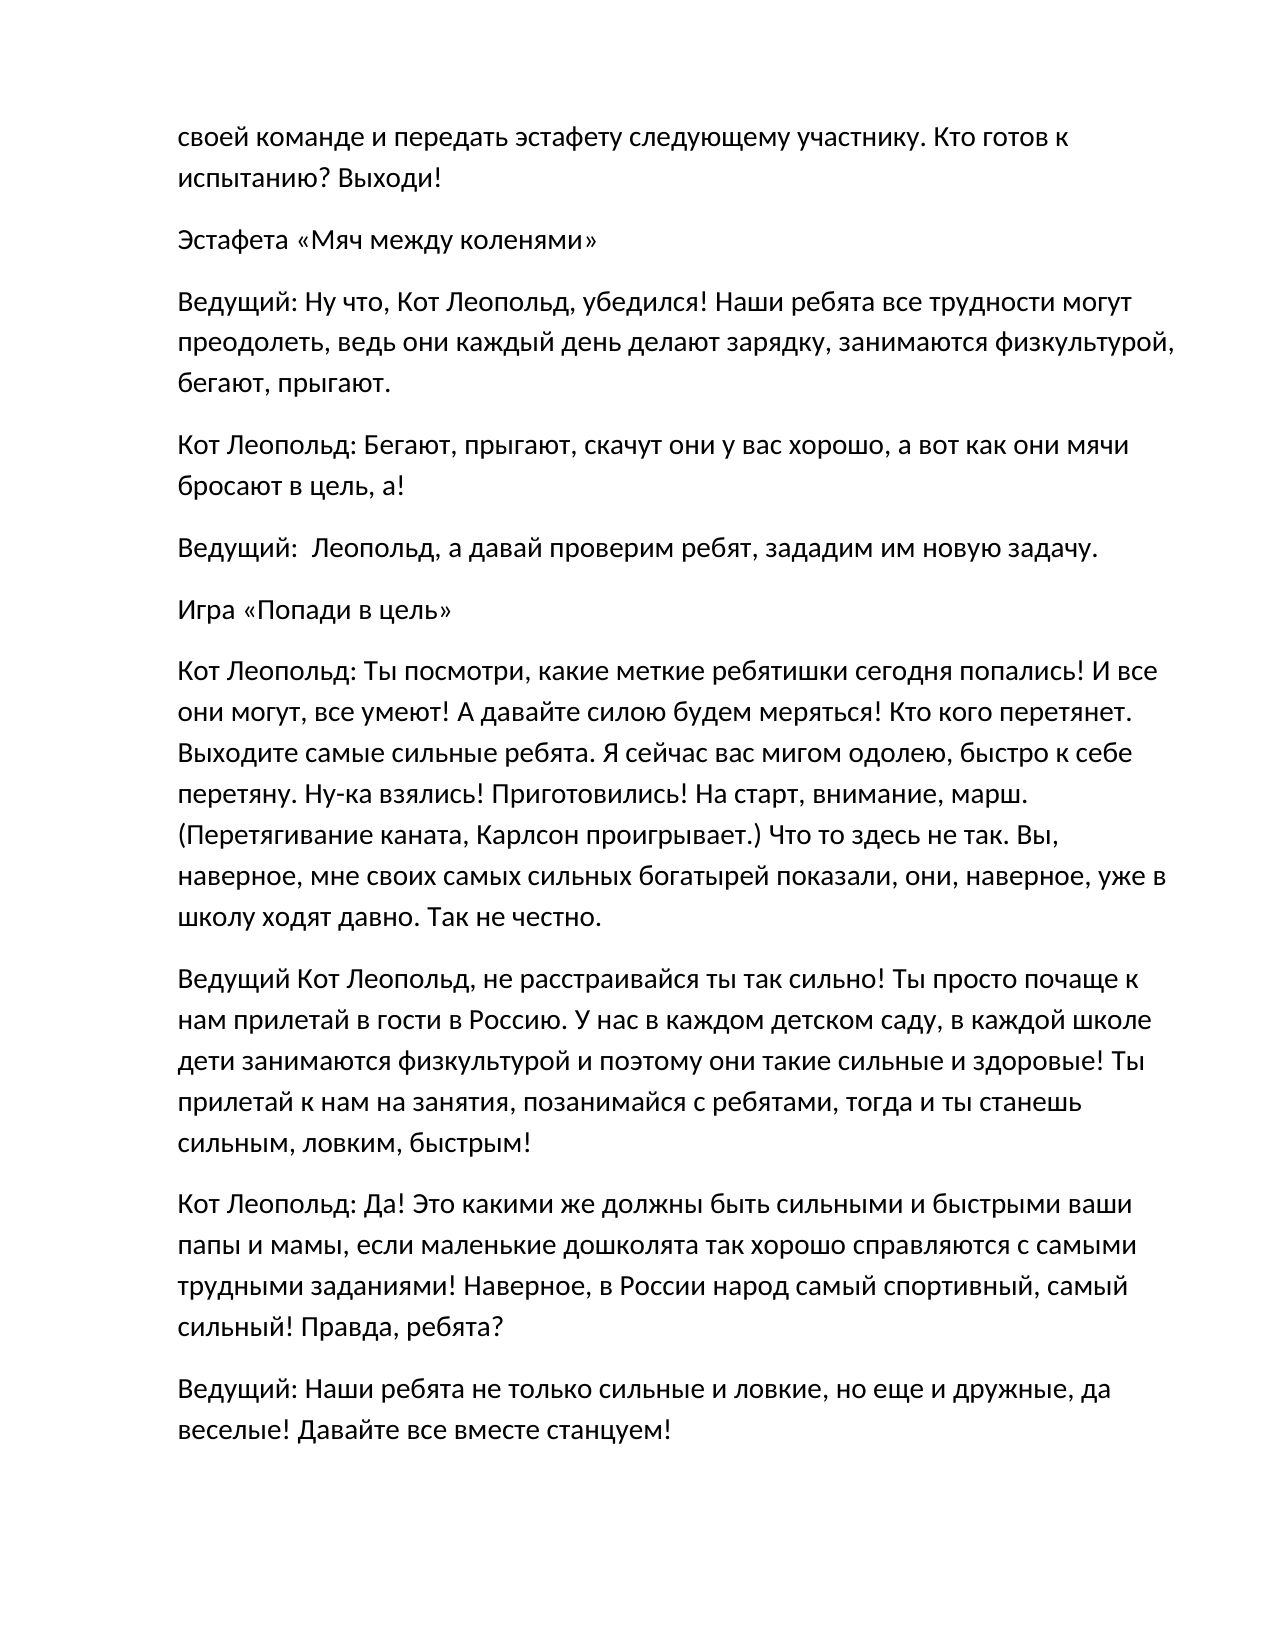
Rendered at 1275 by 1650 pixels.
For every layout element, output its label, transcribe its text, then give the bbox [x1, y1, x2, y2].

text Эстафета «Мяч между коленями» [177, 221, 1186, 256]
text Кот Леопольд: Да! Это какими же должны быть сильными и быстрыми ваши папы и мамы, если маленькие дошколята так хорошо справляются с самыми трудными заданиями! Наверное, в России народ самый спортивный, самый сильный! Правда, ребята? [177, 1185, 1186, 1344]
text Кот Леопольд: Бегают, прыгают, скачут они у вас хорошо, а вот как они мячи бросают в цель, а! [177, 426, 1186, 503]
text Ведущий: Наши ребята не только сильные и ловкие, но еще и дружные, да веселые! Давайте все вместе станцуем! [177, 1370, 1186, 1447]
text Ведущий Кот Леопольд, не расстраивайся ты так сильно! Ты просто почаще к нам прилетай в гости в Россию. У нас в каждом детском саду, в каждой школе дети занимаются физкультурой и поэтому они такие сильные и здоровые! Ты прилетай к нам на занятия, позанимайся с ребятами, тогда и ты станешь сильным, ловким, быстрым! [177, 960, 1186, 1159]
text Ведущий: Ну что, Кот Леопольд, убедился! Наши ребята все трудности могут преодолеть, ведь они каждый день делают зарядку, занимаются физкультурой, бегают, прыгают. [177, 283, 1186, 400]
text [177, 118, 1186, 195]
text Игра «Попади в цель» [177, 591, 1186, 626]
text Кот Леопольд: Ты посмотри, какие меткие ребятишки сегодня попались! И все они могут, все умеют! А давайте силою будем меряться! Кто кого перетянет. Выходите самые сильные ребята. Я сейчас вас мигом одолею, быстро к себе перетяну. Ну-ка взялись! Приготовились! На старт, внимание, марш.(Перетягивание каната, Карлсон проигрывает.) Что то здесь не так. Вы, наверное, мне своих самых сильных богатырей показали, они, наверное, уже в школу ходят давно. Так не честно. [177, 652, 1186, 934]
text Ведущий: Леопольд, а давай проверим ребят, зададим им новую задачу. [177, 529, 1186, 564]
